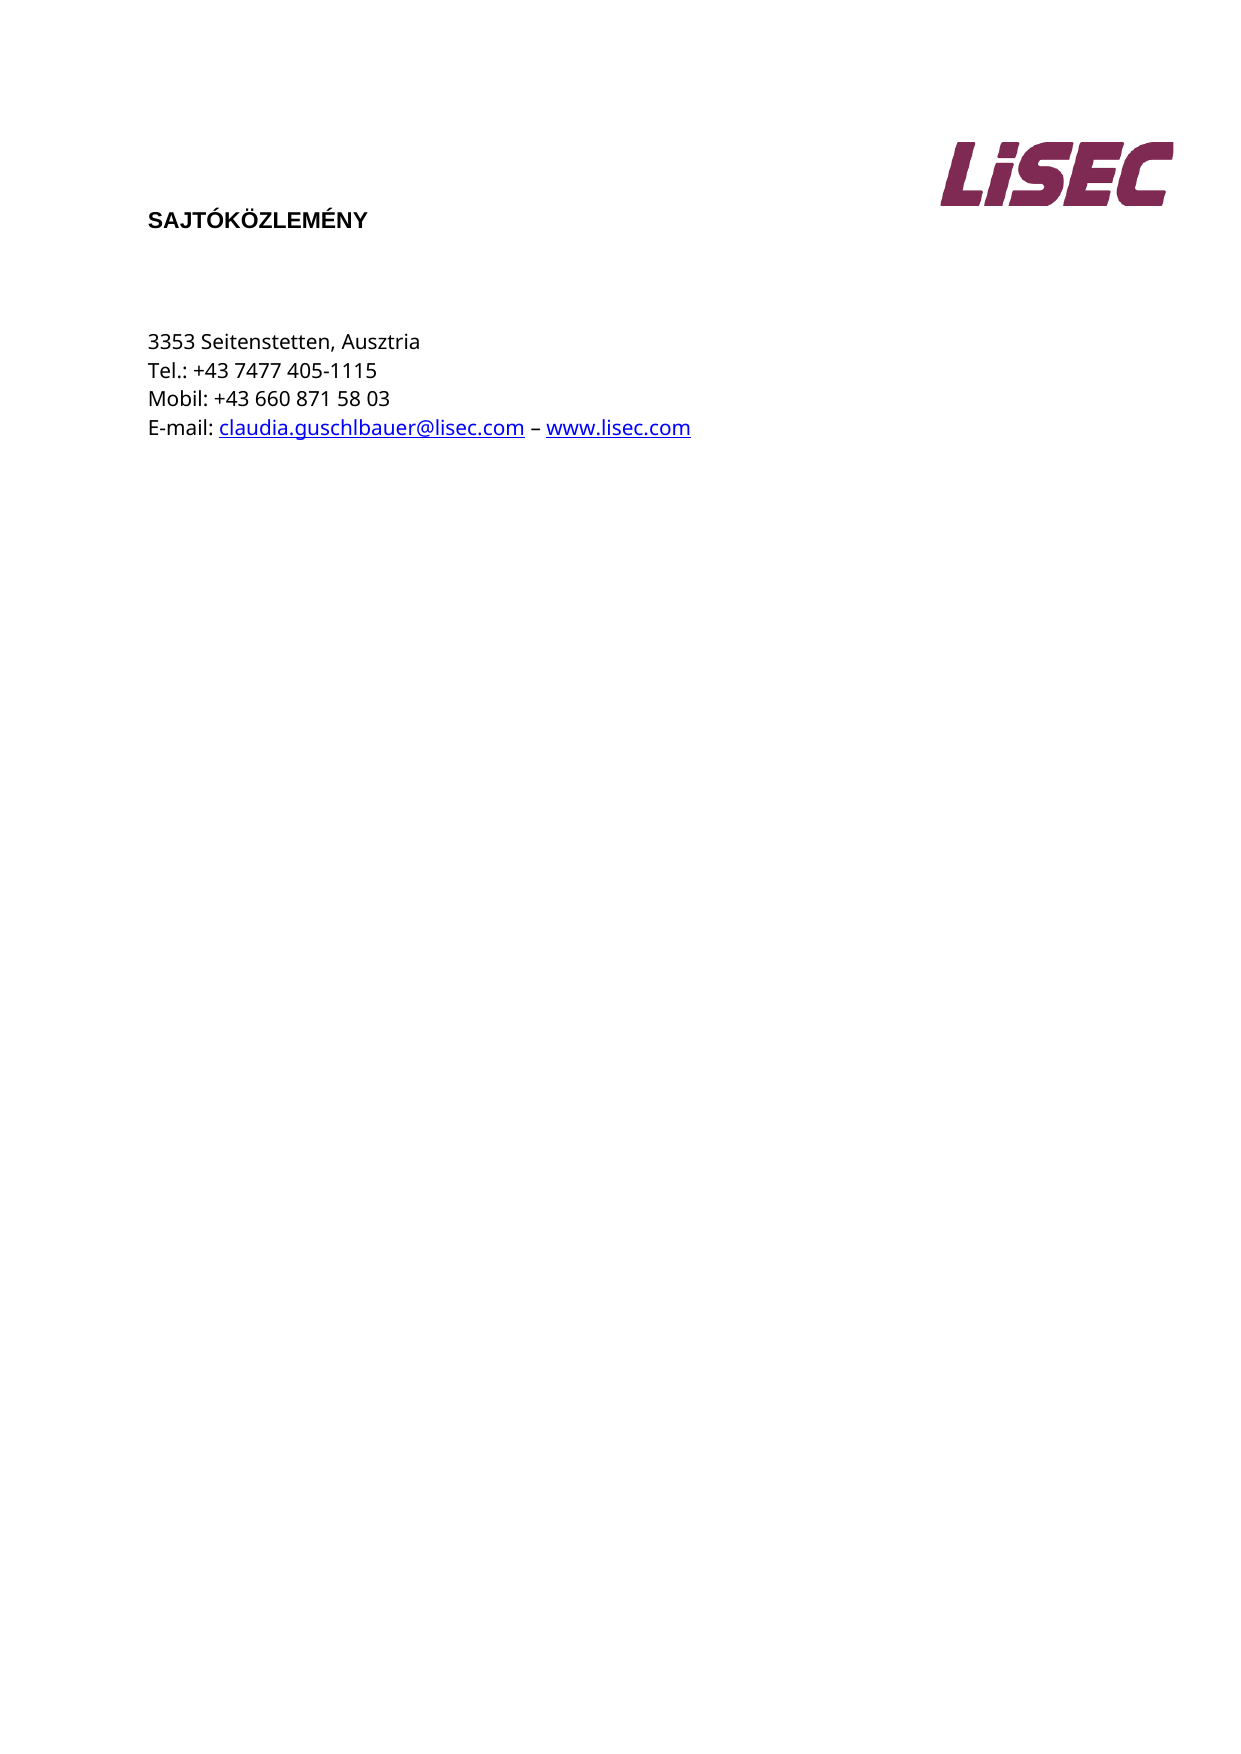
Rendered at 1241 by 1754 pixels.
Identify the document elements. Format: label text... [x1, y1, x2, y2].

picture [939, 142, 1173, 205]
text 3353 Seitenstetten, Ausztria Tel.: +43 7477 405-1115 Mobil: +43 660 871 58 03 E-mail: claudia.guschlbauer@lisec.com – www.lisec.com [148, 327, 1093, 441]
